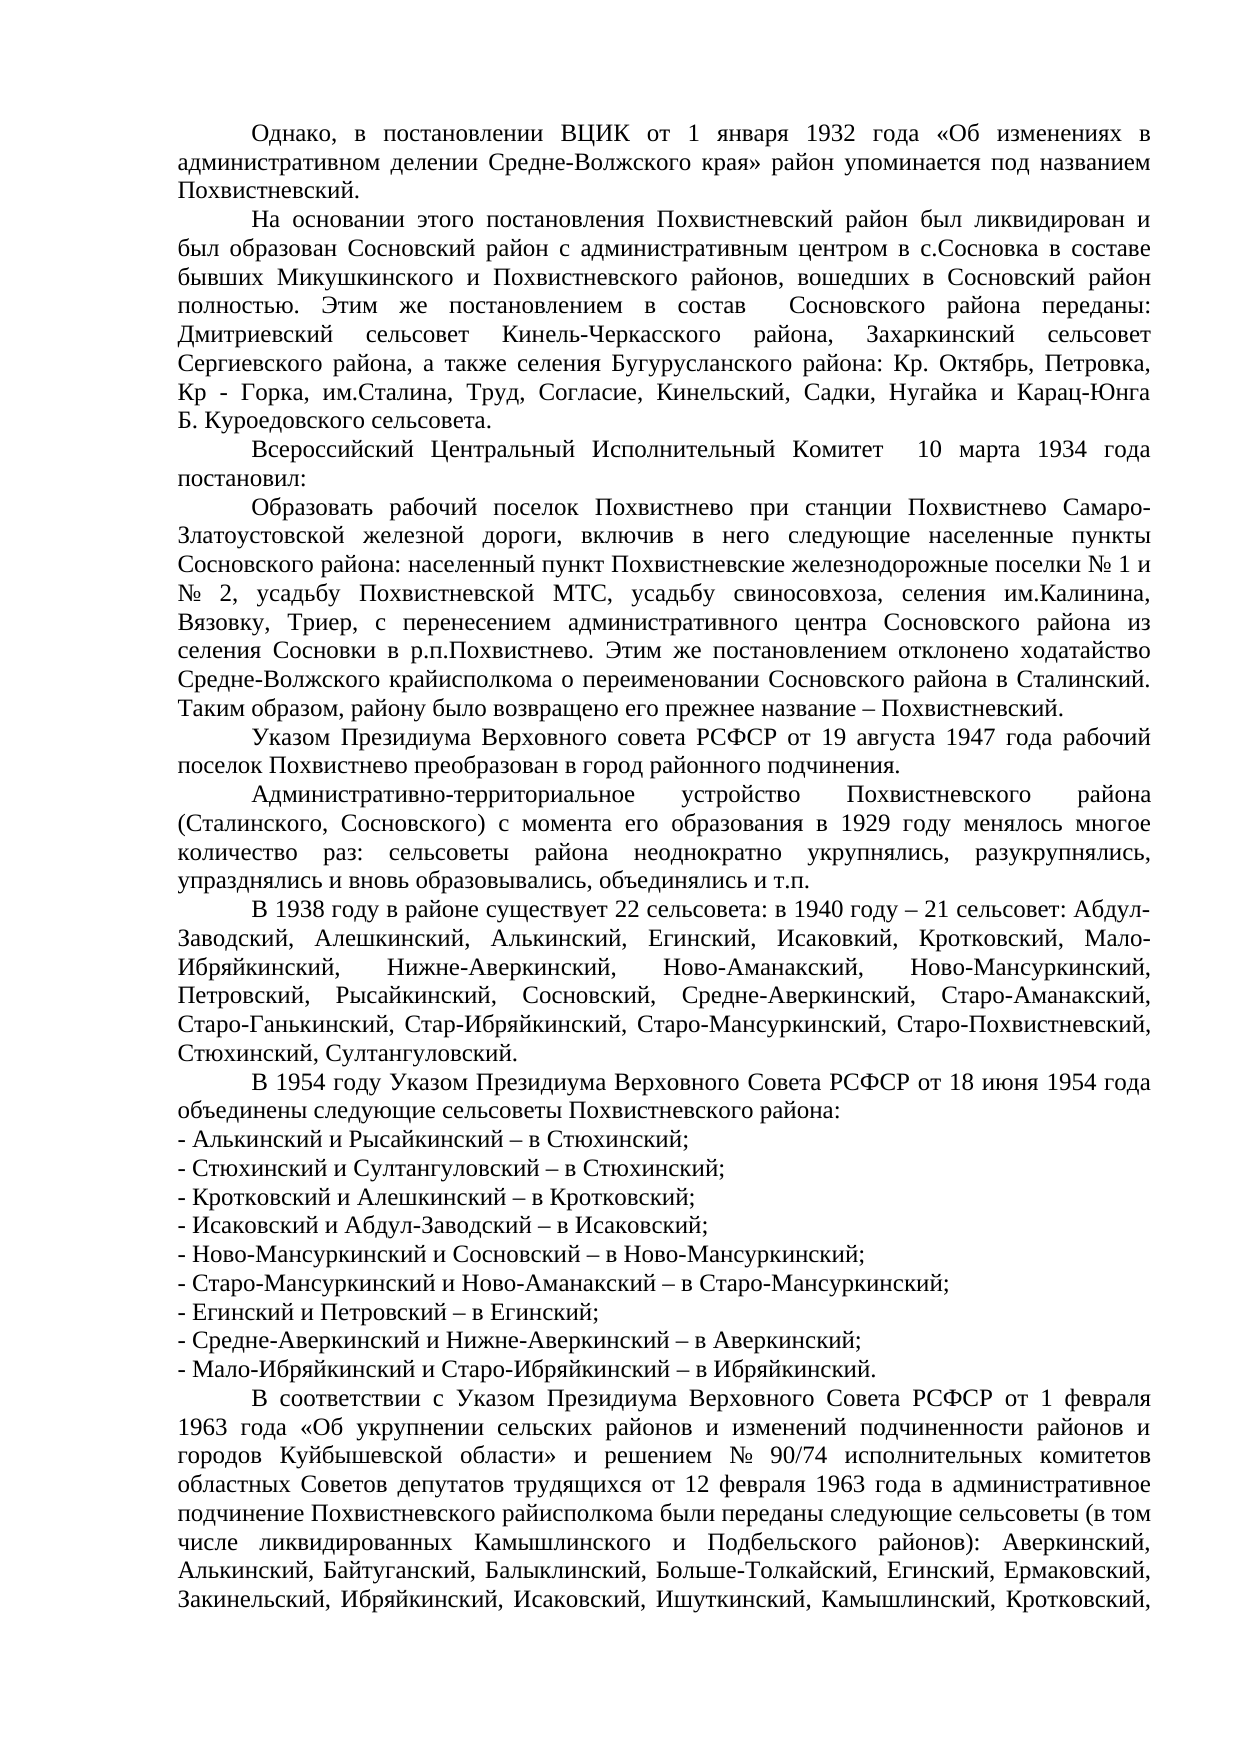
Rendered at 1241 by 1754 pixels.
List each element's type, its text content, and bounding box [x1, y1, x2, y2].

text - Мало-Ибряйкинский и Старо-Ибряйкинский – в Ибряйкинский. [177, 1354, 1152, 1383]
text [177, 1383, 1152, 1613]
text Однако, в постановлении ВЦИК от 1 января 1932 года «Об изменениях в административном делении Средне-Волжского края» район упоминается под названием Похвистневский. [177, 118, 1152, 204]
text - Кротковский и Алешкинский – в Кротковский; [177, 1182, 1152, 1211]
text В 1938 году в районе существует 22 сельсовета: в 1940 году – 21 сельсовет: Абдул-Заводский, Алешкинский, Алькинский, Егинский, Исаковкий, Кротковский, Мало-Ибряйкинский, Нижне-Аверкинский, Ново-Аманакский, Ново-Мансуркинский, Петровский, Рысайкинский, Сосновский, Средне-Аверкинский, Старо-Аманакский, Старо-Ганькинский, Стар-Ибряйкинский, Старо-Мансуркинский, Старо-Похвистневский, Стюхинский, Султангуловский. [177, 894, 1152, 1067]
text - Егинский и Петровский – в Егинский; [177, 1297, 1152, 1326]
text Всероссийский Центральный Исполнительный Комитет 10 марта 1934 года постановил: [177, 434, 1152, 492]
text Административно-территориальное устройство Похвистневского района (Сталинского, Сосновского) с момента его образования в 1929 году менялось многое количество раз: сельсоветы района неоднократно укрупнялись, разукрупнялись, упразднялись и вновь образовывались, объединялись и т.п. [177, 779, 1152, 894]
text На основании этого постановления Похвистневский район был ликвидирован и был образован Сосновский район с административным центром в с.Сосновка в составе бывших Микушкинского и Похвистневского районов, вошедших в Сосновский район полностью. Этим же постановлением в состав Сосновского района переданы: Дмитриевский сельсовет Кинель-Черкасского района, Захаркинский сельсовет Сергиевского района, а также селения Бугурусланского района: Кр. Октябрь, Петровка, Кр - Горка, им.Сталина, Труд, Согласие, Кинельский, Садки, Нугайка и Карац-Юнга Б. Куроедовского сельсовета. [177, 204, 1152, 434]
text - Ново-Мансуркинский и Сосновский – в Ново-Мансуркинский; [177, 1239, 1152, 1268]
text - Средне-Аверкинский и Нижне-Аверкинский – в Аверкинский; [177, 1326, 1152, 1354]
text Указом Президиума Верховного совета РСФСР от 19 августа 1947 года рабочий поселок Похвистнево преобразован в город районного подчинения. [177, 722, 1152, 779]
text Образовать рабочий поселок Похвистнево при станции Похвистнево Самаро-Златоустовской железной дороги, включив в него следующие населенные пункты Сосновского района: населенный пункт Похвистневские железнодорожные поселки № 1 и № 2, усадьбу Похвистневской МТС, усадьбу свиносовхоза, селения им.Калинина, Вязовку, Триер, с перенесением административного центра Сосновского района из селения Сосновки в р.п.Похвистнево. Этим же постановлением отклонено ходатайство Средне-Волжского крайисполкома о переименовании Сосновского района в Сталинский. Таким образом, району было возвращено его прежнее название – Похвистневский. [177, 492, 1152, 722]
text - Алькинский и Рысайкинский – в Стюхинский; [177, 1124, 1152, 1153]
text - Исаковский и Абдул-Заводский – в Исаковский; [177, 1211, 1152, 1239]
text В 1954 году Указом Президиума Верховного Совета РСФСР от 18 июня 1954 года объединены следующие сельсоветы Похвистневского района: [177, 1067, 1152, 1124]
text - Старо-Мансуркинский и Ново-Аманакский – в Старо-Мансуркинский; [177, 1268, 1152, 1297]
text - Стюхинский и Султангуловский – в Стюхинский; [177, 1153, 1152, 1182]
